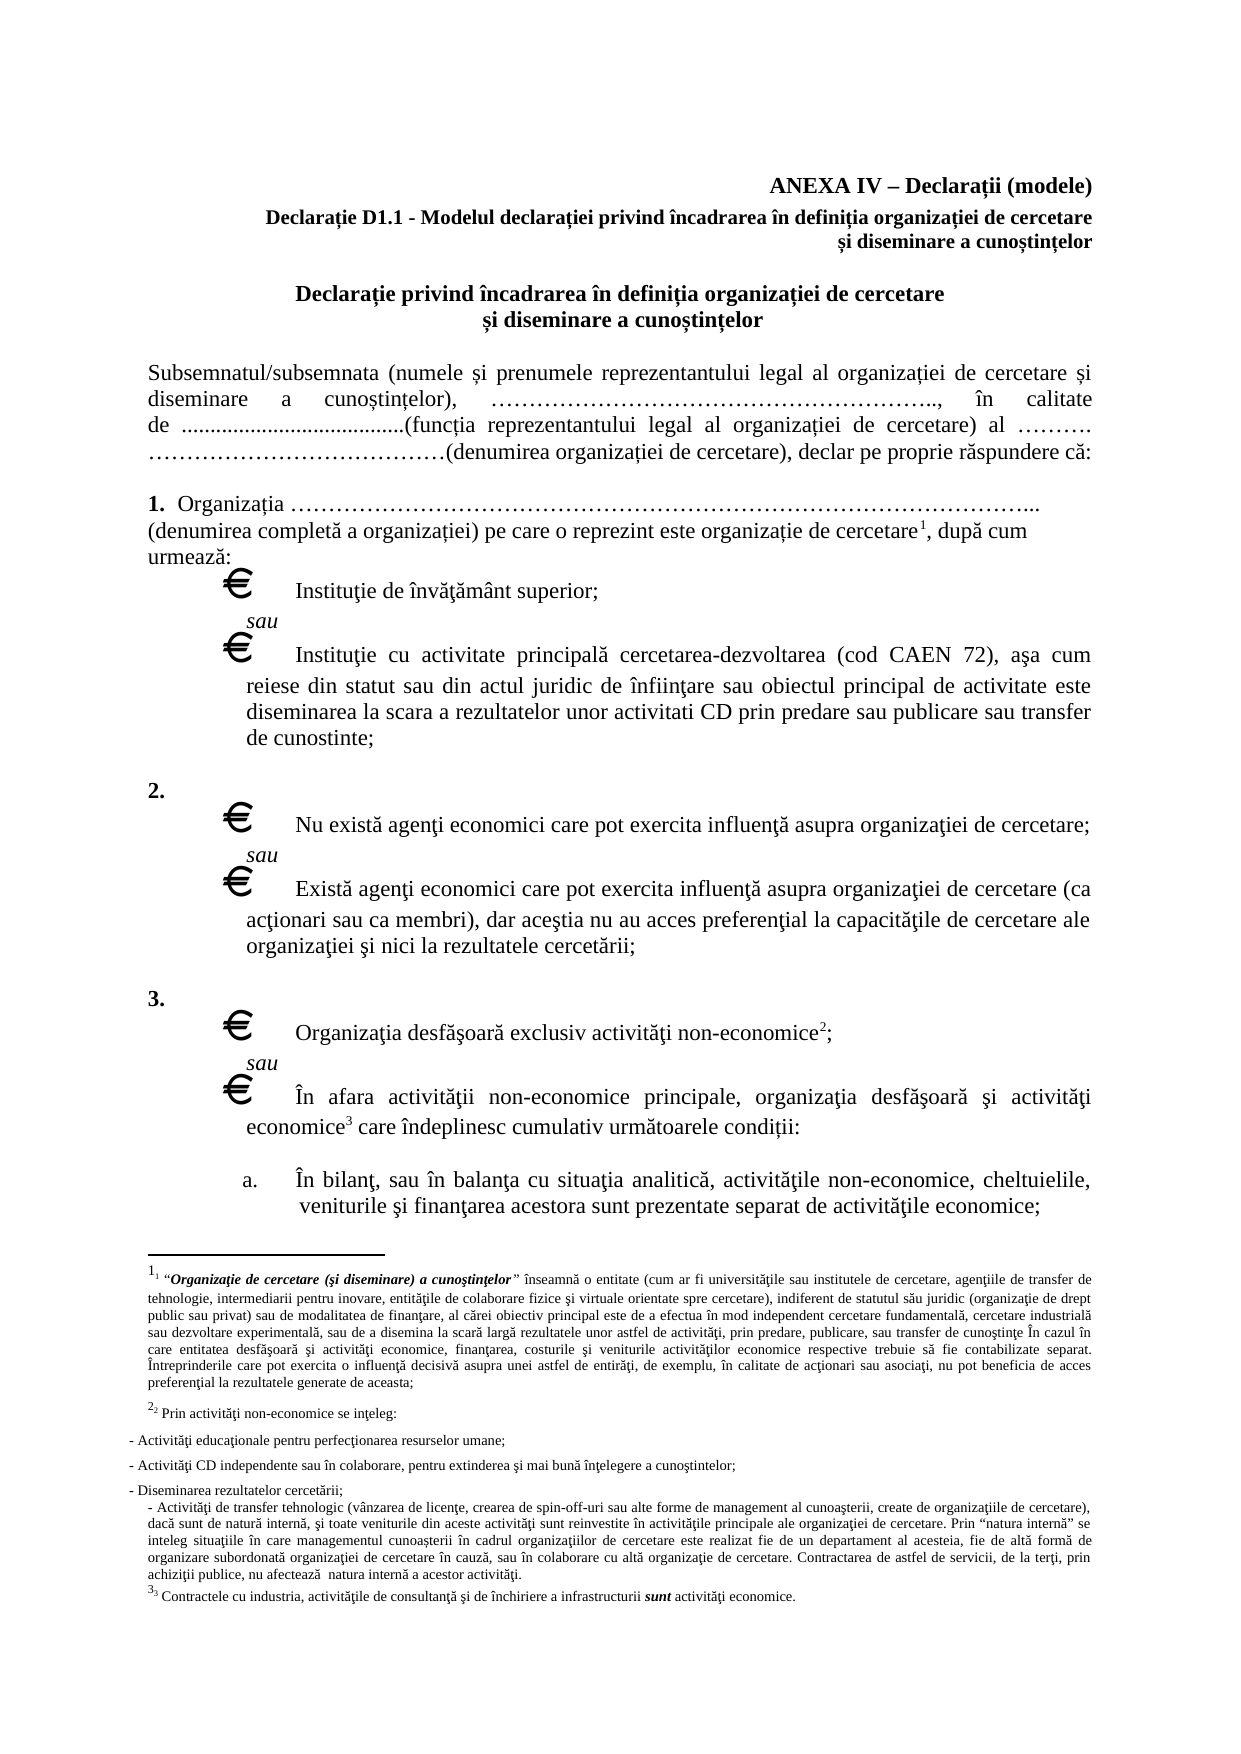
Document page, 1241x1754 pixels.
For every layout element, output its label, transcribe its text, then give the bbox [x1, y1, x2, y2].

text și diseminare a cunoștințelor [148, 306, 1093, 332]
list În bilanţ, sau în balanţa cu situaţia analitică, activităţile non-economice, cheltuielile, veniturile şi finanţarea acestora sunt prezentate separat de activităţile economice; [242, 1166, 1093, 1219]
text Subsemnatul/subsemnata (numele și prenumele reprezentantului legal al organizației de cercetare și diseminare a cunoștințelor), ………………………………………………….., în calitate de .......................................(funcția reprezentantului legal al organizației de cercetare) al ……….…………………………………(denumirea organizației de cercetare), declar pe proprie răspundere că: [148, 359, 1093, 464]
text Declarație privind încadrarea în definiția organizației de cercetare [148, 280, 1093, 306]
text Declarație D1.1 - Modelul declarației privind încadrarea în definiția organizației de cercetare [148, 205, 1093, 229]
list Există agenţi economici care pot exercita influenţă asupra organizaţiei de cercetare (ca acţionari sau ca membri), dar aceştia nu au acces preferenţial la capacităţile de cercetare ale organizaţiei şi nici la rezultatele cercetării; [223, 868, 1093, 958]
text 3. [148, 985, 1111, 1011]
subtitle ANEXA IV – Declarații (modele) [148, 173, 1093, 199]
list Nu există agenţi economici care pot exercita influenţă asupra organizaţiei de cercetare; [223, 803, 1093, 841]
list Instituţie de învăţământ superior; [223, 569, 1093, 607]
text 2. [148, 777, 1111, 803]
text sau [246, 607, 1093, 634]
list Organizația ……………………………………………………………………………………... (denumirea completă a organizației) pe care o reprezint este organizație de cercetare1, după cum urmează: [148, 491, 1093, 569]
list În afara activităţii non-economice principale, organizaţia desfăşoară şi activităţi economice3 care îndeplinesc cumulativ următoarele condiții: [223, 1075, 1093, 1140]
text sau [246, 841, 1093, 868]
text și diseminare a cunoștințelor [148, 229, 1093, 253]
list Organizaţia desfăşoară exclusiv activităţi non-economice2; [223, 1011, 1093, 1049]
list Instituţie cu activitate principală cercetarea-dezvoltarea (cod CAEN 72), aşa cum reiese din statut sau din actul juridic de înfiinţare sau obiectul principal de activitate este diseminarea la scara a rezultatelor unor activitati CD prin predare sau publicare sau transfer de cunostinte; [223, 634, 1093, 751]
text sau [246, 1049, 1093, 1075]
